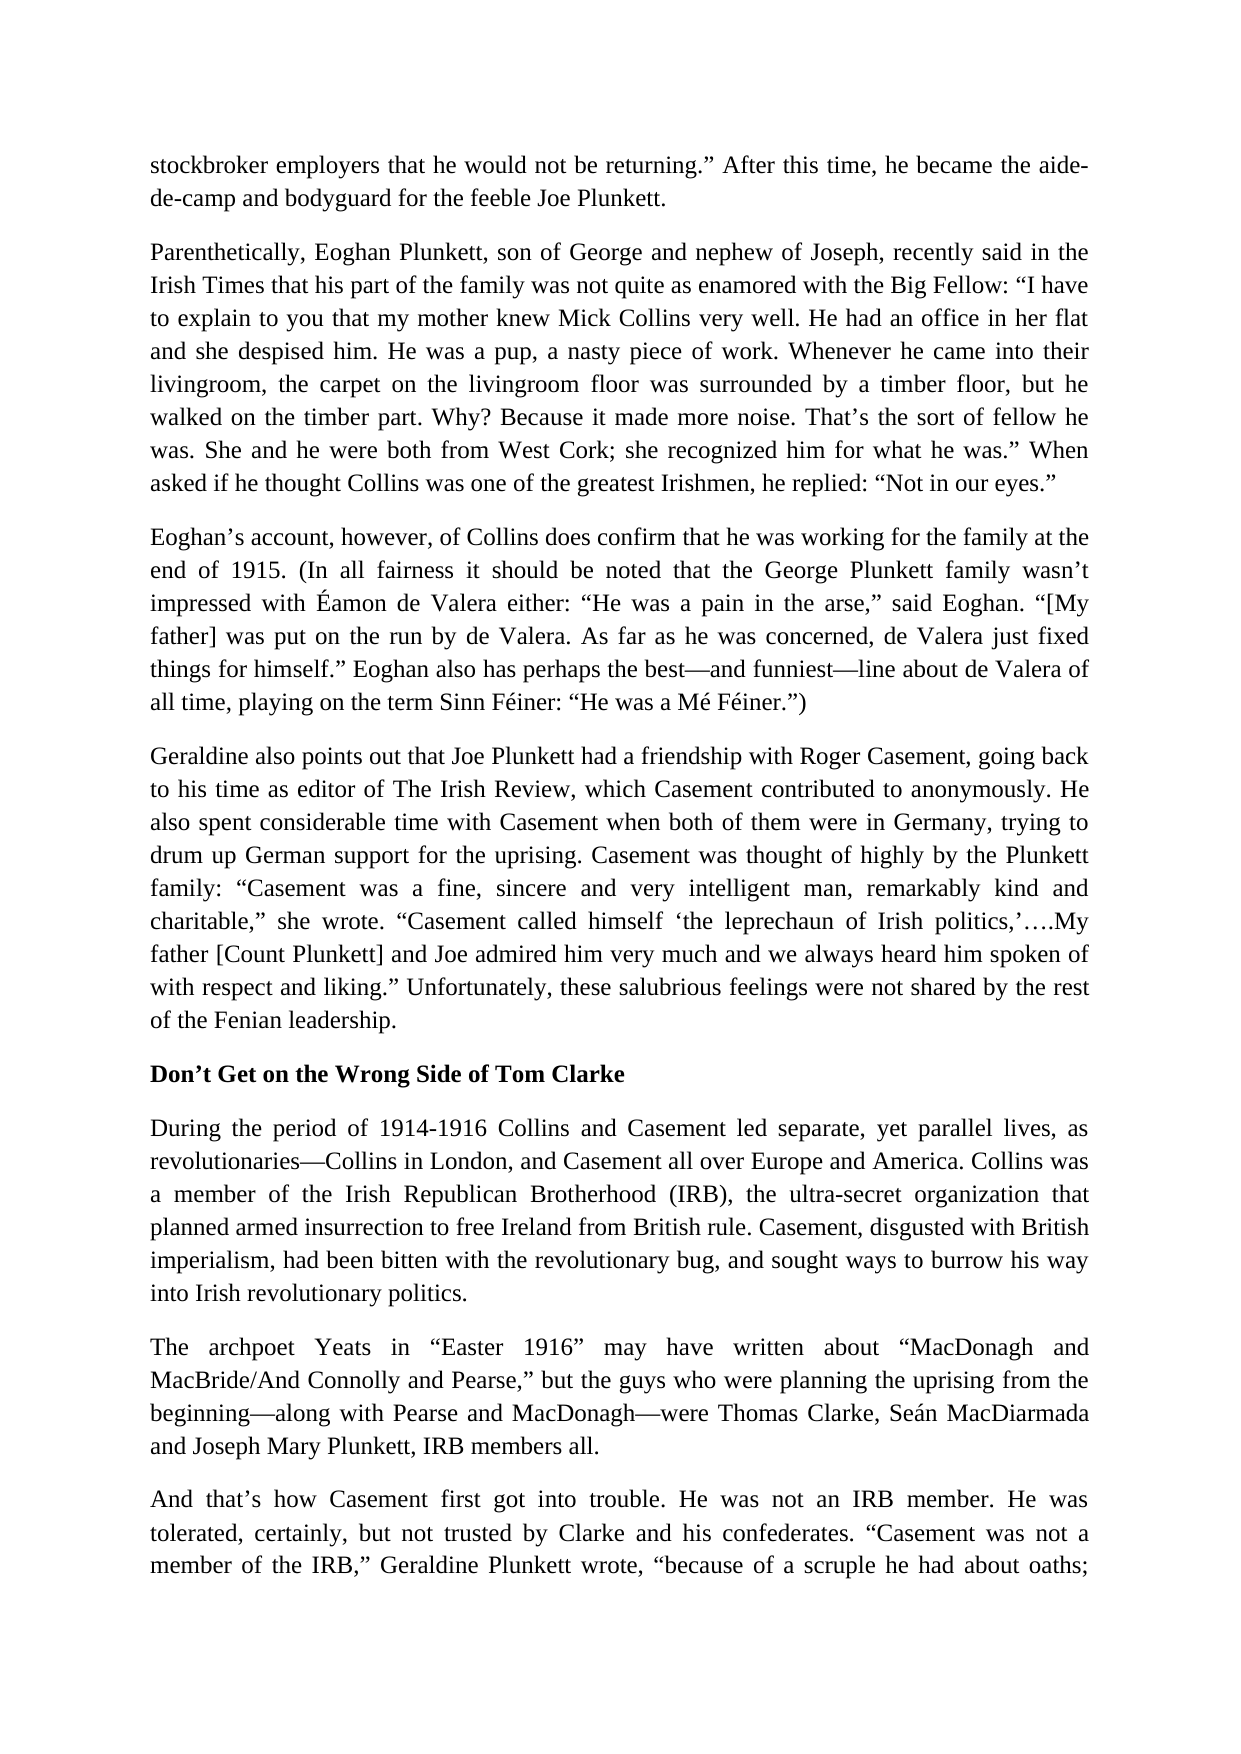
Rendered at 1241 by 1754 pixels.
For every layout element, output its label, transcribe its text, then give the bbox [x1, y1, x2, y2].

text Eoghan’s account, however, of Collins does confirm that he was working for the family at the end of 1915. (In all fairness it should be noted that the George Plunkett family wasn’t impressed with Éamon de Valera either: “He was a pain in the arse,” said Eoghan. “[My father] was put on the run by de Valera. As far as he was concerned, de Valera just fixed things for himself.” Eoghan also has perhaps the best—and funniest—line about de Valera of all time, playing on the term Sinn Féiner: “He was a Mé Féiner.”) [150, 522, 1090, 716]
text Don’t Get on the Wrong Side of Tom Clarke [150, 1059, 1090, 1088]
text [150, 1484, 1090, 1579]
text The archpoet Yeats in “Easter 1916” may have written about “MacDonagh and MacBride/And Connolly and Pearse,” but the guys who were planning the uprising from the beginning—along with Pearse and MacDonagh—were Thomas Clarke, Seán MacDiarmada and Joseph Mary Plunkett, IRB members all. [150, 1332, 1090, 1459]
text Parenthetically, Eoghan Plunkett, son of George and nephew of Joseph, recently said in the Irish Times that his part of the family was not quite as enamored with the Big Fellow: “I have to explain to you that my mother knew Mick Collins very well. He had an office in her flat and she despised him. He was a pup, a nasty piece of work. Whenever he came into their livingroom, the carpet on the livingroom floor was surrounded by a timber floor, but he walked on the timber part. Why? Because it made more noise. That’s the sort of fellow he was. She and he were both from West Cork; she recognized him for what he was.” When asked if he thought Collins was one of the greatest Irishmen, he replied: “Not in our eyes.” [150, 237, 1090, 497]
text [150, 150, 1090, 212]
text During the period of 1914-1916 Collins and Casement led separate, yet parallel lives, as revolutionaries—Collins in London, and Casement all over Europe and America. Collins was a member of the Irish Republican Brotherhood (IRB), the ultra-secret organization that planned armed insurrection to free Ireland from British rule. Casement, disgusted with British imperialism, had been bitten with the revolutionary bug, and sought ways to burrow his way into Irish revolutionary politics. [150, 1113, 1090, 1307]
text Geraldine also points out that Joe Plunkett had a friendship with Roger Casement, going back to his time as editor of The Irish Review, which Casement contributed to anonymously. He also spent considerable time with Casement when both of them were in Germany, trying to drum up German support for the uprising. Casement was thought of highly by the Plunkett family: “Casement was a fine, sincere and very intelligent man, remarkably kind and charitable,” she wrote. “Casement called himself ‘the leprechaun of Irish politics,’….My father [Count Plunkett] and Joe admired him very much and we always heard him spoken of with respect and liking.” Unfortunately, these salubrious feelings were not shared by the rest of the Fenian leadership. [150, 741, 1090, 1034]
